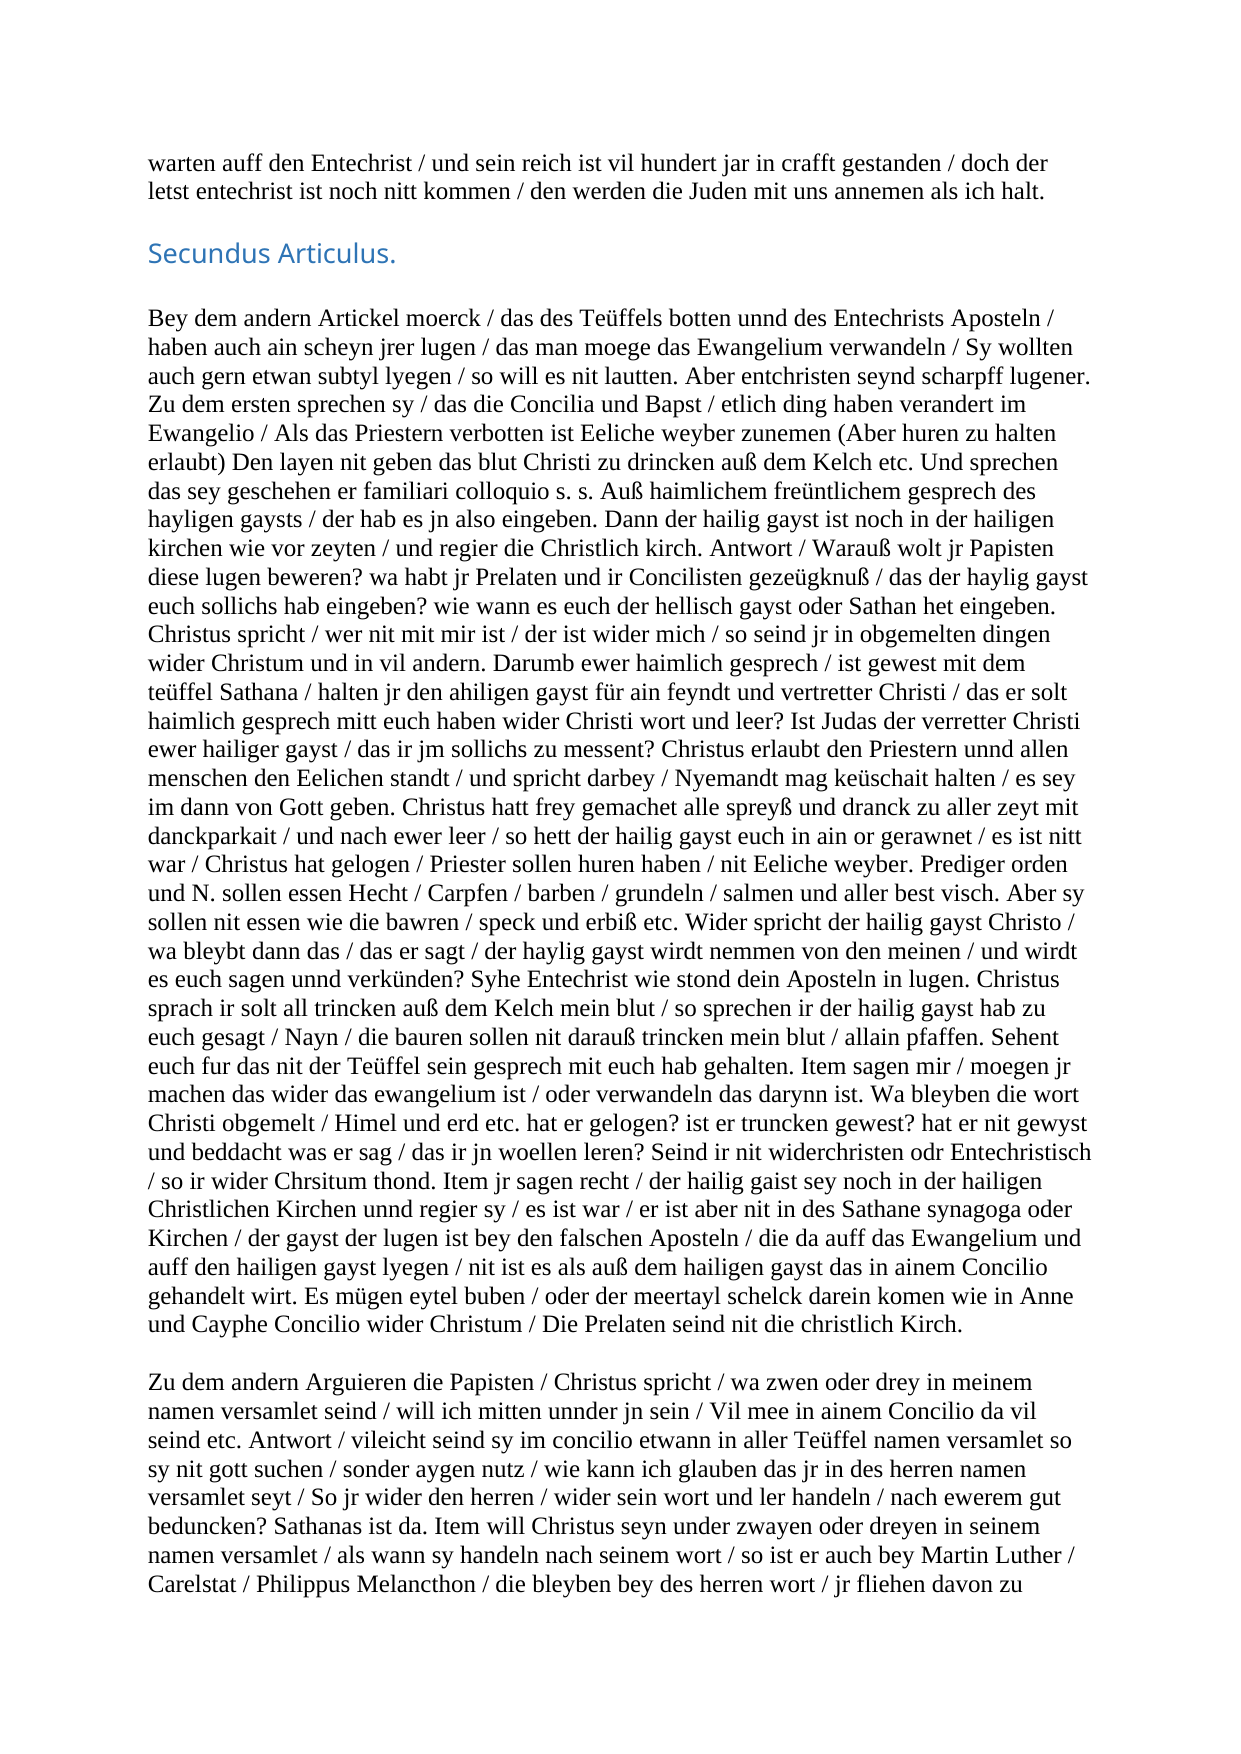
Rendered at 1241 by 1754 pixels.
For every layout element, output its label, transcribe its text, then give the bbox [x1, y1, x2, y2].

subtitle Secundus Articulus. [148, 234, 1093, 271]
text Bey dem andern Artickel moerck / das des Teüffels botten unnd des Entechrists Aposteln / haben auch ain scheyn jrer lugen / das man moege das Ewangelium verwandeln / Sy wollten auch gern etwan subtyl lyegen / so will es nit lautten. Aber entchristen seynd scharpff lugener. Zu dem ersten sprechen sy / das die Concilia und Bapst / etlich ding haben verandert im Ewangelio / Als das Priestern verbotten ist Eeliche weyber zunemen (Aber huren zu halten erlaubt) Den layen nit geben das blut Christi zu drincken auß dem Kelch etc. Und sprechen das sey geschehen er familiari colloquio s. s. Auß haimlichem freüntlichem gesprech des hayligen gaysts / der hab es jn also eingeben. Dann der hailig gayst ist noch in der hailigen kirchen wie vor zeyten / und regier die Christlich kirch. Antwort / Warauß wolt jr Papisten diese lugen beweren? wa habt jr Prelaten und ir Concilisten gezeügknuß / das der haylig gayst euch sollichs hab eingeben? wie wann es euch der hellisch gayst oder Sathan het eingeben. Christus spricht / wer nit mit mir ist / der ist wider mich / so seind jr in obgemelten dingen wider Christum und in vil andern. Darumb ewer haimlich gesprech / ist gewest mit dem teüffel Sathana / halten jr den ahiligen gayst für ain feyndt und vertretter Christi / das er solt haimlich gesprech mitt euch haben wider Christi wort und leer? Ist Judas der verretter Christi ewer hailiger gayst / das ir jm sollichs zu messent? Christus erlaubt den Priestern unnd allen menschen den Eelichen standt / und spricht darbey / Nyemandt mag keüschait halten / es sey im dann von Gott geben. Christus hatt frey gemachet alle spreyß und dranck zu aller zeyt mit danckparkait / und nach ewer leer / so hett der hailig gayst euch in ain or gerawnet / es ist nitt war / Christus hat gelogen / Priester sollen huren haben / nit Eeliche weyber. Prediger orden und N. sollen essen Hecht / Carpfen / barben / grundeln / salmen und aller best visch. Aber sy sollen nit essen wie die bawren / speck und erbiß etc. Wider spricht der hailig gayst Christo / wa bleybt dann das / das er sagt / der haylig gayst wirdt nemmen von den meinen / und wirdt es euch sagen unnd verkünden? Syhe Entechrist wie stond dein Aposteln in lugen. Christus sprach ir solt all trincken auß dem Kelch mein blut / so sprechen ir der hailig gayst hab zu euch gesagt / Nayn / die bauren sollen nit darauß trincken mein blut / allain pfaffen. Sehent euch fur das nit der Teüffel sein gesprech mit euch hab gehalten. Item sagen mir / moegen jr machen das wider das ewangelium ist / oder verwandeln das darynn ist. Wa bleyben die wort Christi obgemelt / Himel und erd etc. hat er gelogen? ist er truncken gewest? hat er nit gewyst und beddacht was er sag / das ir jn woellen leren? Seind ir nit widerchristen odr Entechristisch / so ir wider Chrsitum thond. Item jr sagen recht / der hailig gaist sey noch in der hailigen Christlichen Kirchen unnd regier sy / es ist war / er ist aber nit in des Sathane synagoga oder Kirchen / der gayst der lugen ist bey den falschen Aposteln / die da auff das Ewangelium und auff den hailigen gayst lyegen / nit ist es als auß dem hailigen gayst das in ainem Concilio gehandelt wirt. Es mügen eytel buben / oder der meertayl schelck darein komen wie in Anne und Cayphe Concilio wider Christum / Die Prelaten seind nit die christlich Kirch. [148, 303, 1093, 1338]
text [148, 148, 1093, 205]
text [148, 1367, 1093, 1597]
